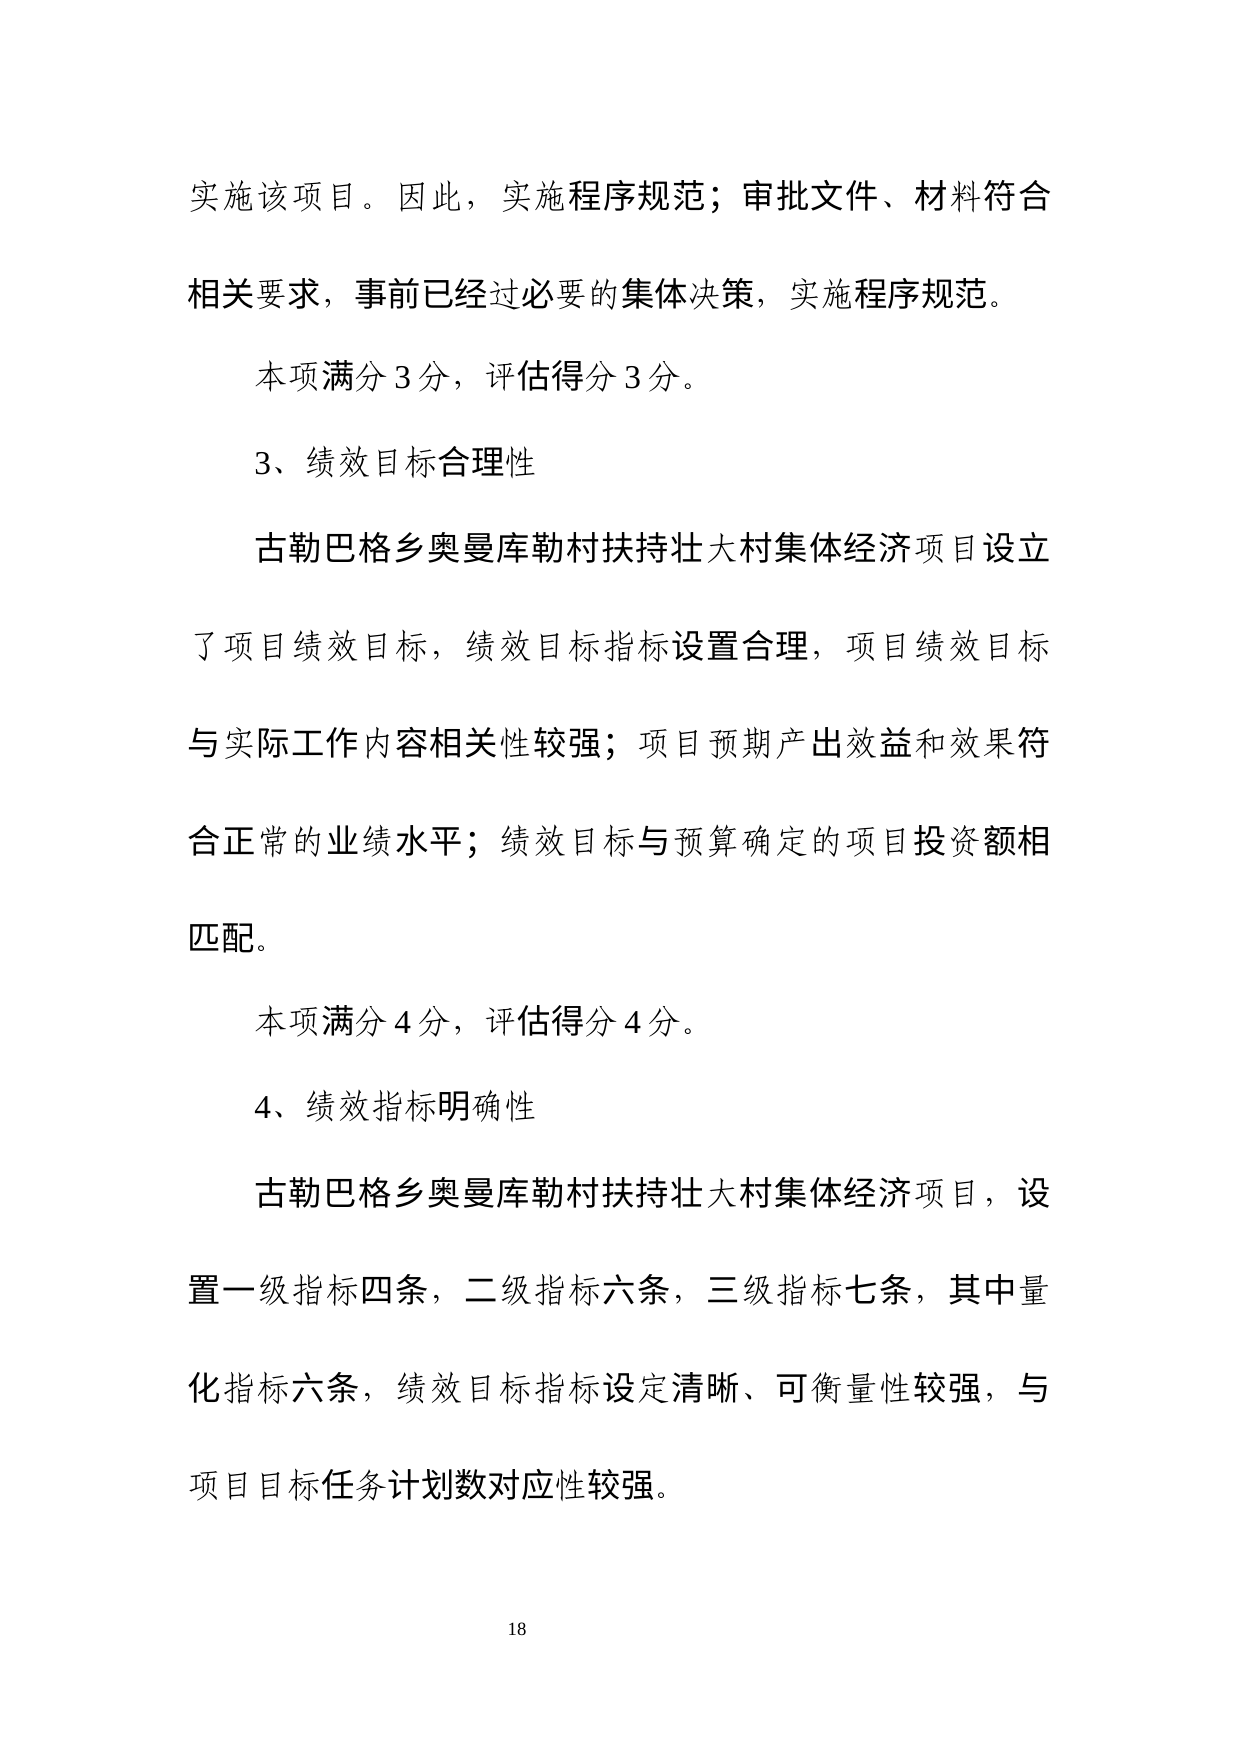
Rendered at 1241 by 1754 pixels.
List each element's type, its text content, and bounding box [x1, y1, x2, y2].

text 3、绩效目标合理性 [187, 429, 1053, 494]
text 本项满分4分，评估得分4分。 [187, 988, 1053, 1053]
text 古勒巴格乡奥曼库勒村扶持壮大村集体经济项目设立了项目绩效目标，绩效目标指标设置合理，项目绩效目标与实际工作内容相关性较强；项目预期产出效益和效果符合正常的业绩水平；绩效目标与预算确定的项目投资额相匹配。 [187, 514, 1053, 969]
text 本项满分3分，评估得分3分。 [187, 343, 1053, 408]
text 古勒巴格乡奥曼库勒村扶持壮大村集体经济项目，设置一级指标四条，二级指标六条，三级指标七条，其中量化指标六条，绩效目标指标设定清晰、可衡量性较强，与项目目标任务计划数对应性较强。 [187, 1158, 1053, 1516]
text 4、绩效指标明确性 [187, 1073, 1053, 1138]
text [187, 162, 1053, 324]
